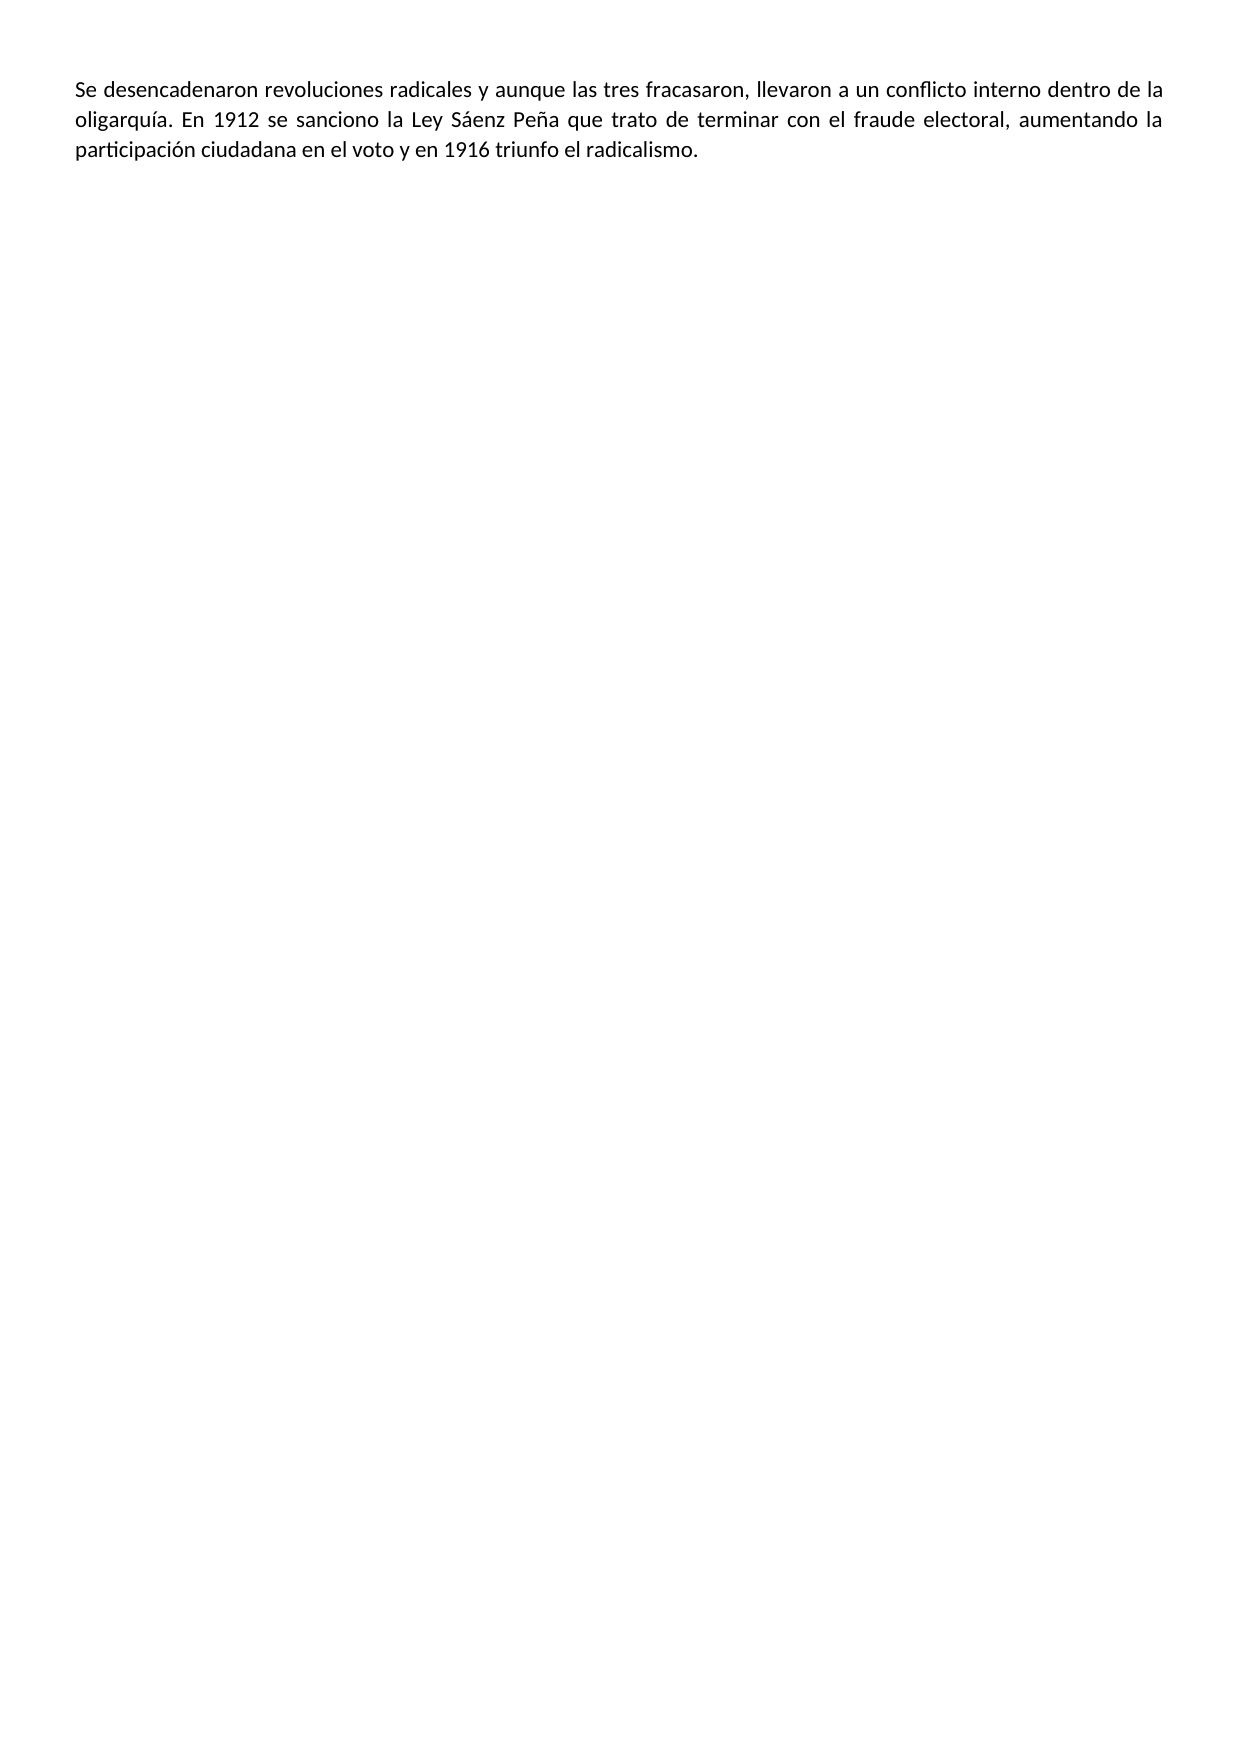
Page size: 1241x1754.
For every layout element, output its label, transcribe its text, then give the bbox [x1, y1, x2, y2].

text Se desencadenaron revoluciones radicales y aunque las tres fracasaron, llevaron a un conflicto interno dentro de la oligarquía. En 1912 se sanciono la Ley Sáenz Peña que trato de terminar con el fraude electoral, aumentando la participación ciudadana en el voto y en 1916 triunfo el radicalismo. [75, 75, 1165, 163]
